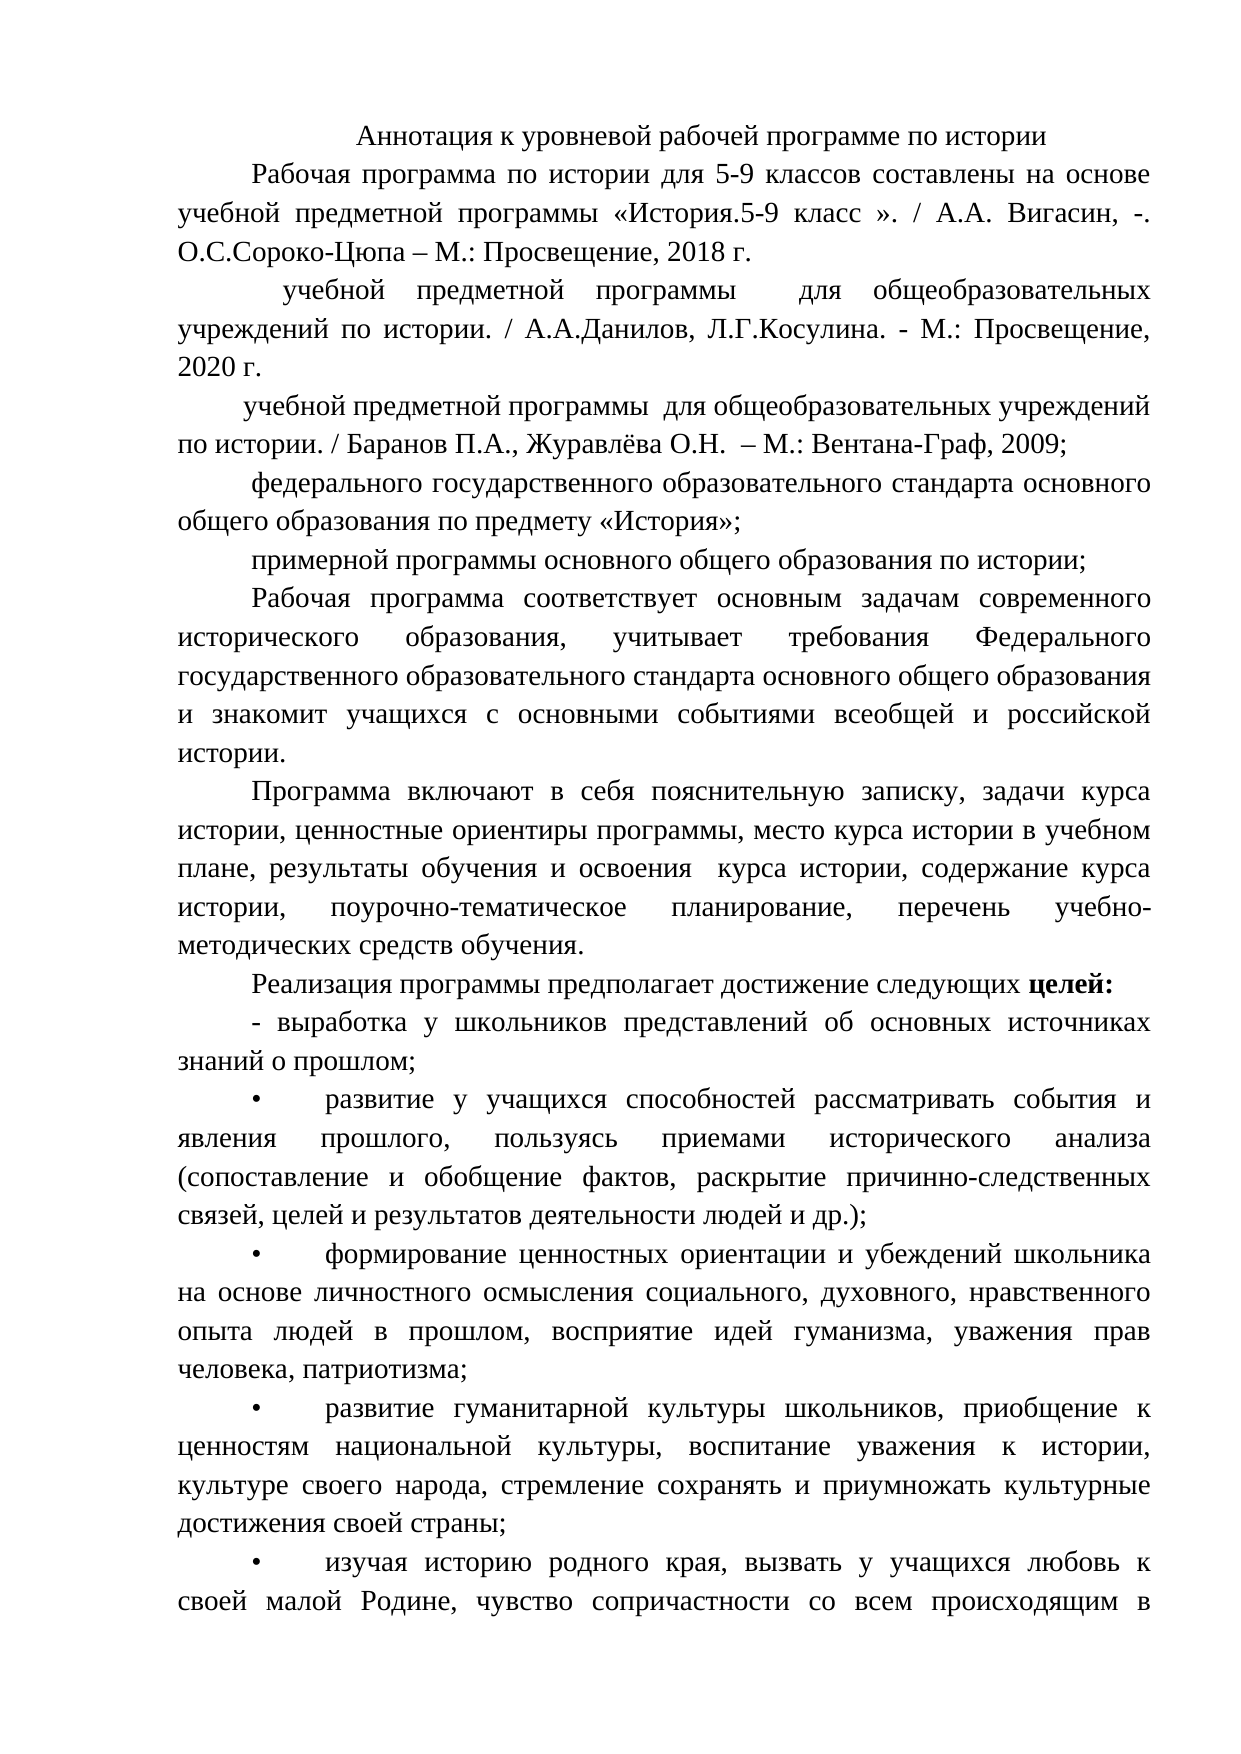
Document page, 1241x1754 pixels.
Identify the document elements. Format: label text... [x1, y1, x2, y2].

text учебной предметной программы для общеобразовательных учреждений по истории. / А.А.Данилов, Л.Г.Косулина. - М.: Просвещение, 2020 г. [177, 272, 1152, 383]
text Реализация программы предполагает достижение следующих целей: [177, 966, 1152, 999]
text • формирование ценностных ориентации и убеждений школьника на основе личностного осмысления социального, духовного, нравственного опыта людей в прошлом, восприятие идей гуманизма, уважения прав человека, патриотизма; [177, 1236, 1152, 1385]
text • развитие гуманитарной культуры школьников, приобщение к ценностям национальной культуры, воспитание уважения к истории, культуре своего народа, стремление сохранять и приумножать культурные достижения своей страны; [177, 1390, 1152, 1539]
text Программа включают в себя пояснительную записку, задачи курса истории, ценностные ориентиры программы, место курса истории в учебном плане, результаты обучения и освоения курса истории, содержание курса истории, поурочно-тематическое планирование, перечень учебно-методических средств обучения. [177, 773, 1152, 961]
text учебной предметной программы для общеобразовательных учреждений по истории. / Баранов П.А., Журавлёва О.Н. – М.: Вентана-Граф, 2009; [177, 388, 1152, 460]
text Рабочая программа по истории для 5-9 классов составлены на основе учебной предметной программы «История.5-9 класс ». / А.А. Вигасин, -. О.С.Сороко-Цюпа – М.: Просвещение, 2018 г. [177, 157, 1152, 267]
text - выработка у школьников представлений об основных источниках знаний о прошлом; [177, 1004, 1152, 1077]
text • развитие у учащихся способностей рассматривать события и явления прошлого, пользуясь приемами исторического анализа (сопоставление и обобщение фактов, раскрытие причинно-следственных связей, целей и результатов деятельности людей и др.); [177, 1082, 1152, 1231]
text Рабочая программа соответствует основным задачам современного исторического образования, учитывает требования Федерального государственного образовательного стандарта основного общего образования и знакомит учащихся с основными событиями всеобщей и российской истории. [177, 581, 1152, 768]
text Аннотация к уровневой рабочей программе по истории [177, 118, 1152, 152]
text примерной программы основного общего образования по истории; [177, 542, 1152, 576]
text федерального государственного образовательного стандарта основного общего образования по предмету «История»; [177, 465, 1152, 537]
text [177, 1544, 1152, 1616]
